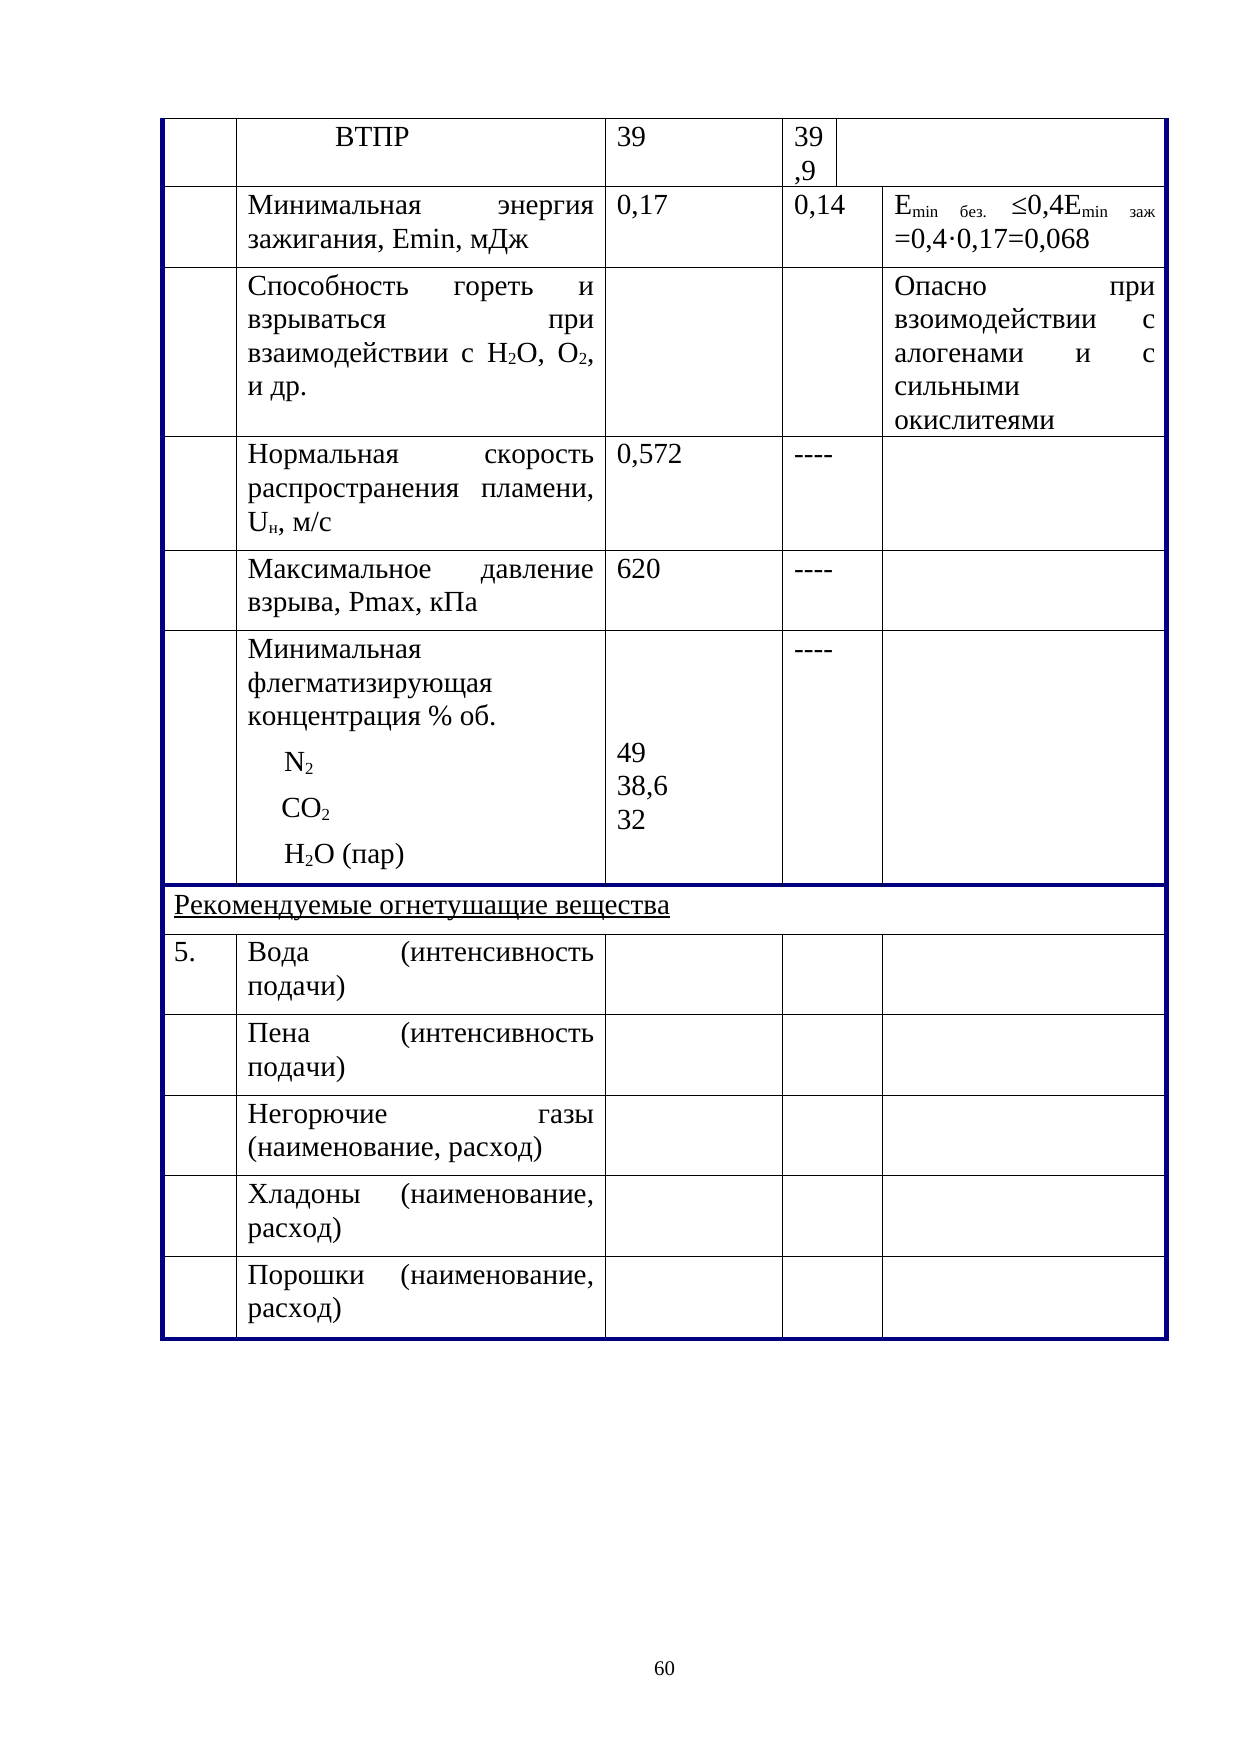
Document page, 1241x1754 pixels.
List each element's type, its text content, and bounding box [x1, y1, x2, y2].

table_cell [165, 437, 236, 550]
table_cell [165, 1015, 236, 1095]
table_cell ---- [783, 437, 882, 550]
table_cell 0,17 [606, 187, 782, 267]
table_cell 0,572 [606, 437, 782, 550]
table_cell [883, 437, 1164, 550]
table_cell Опасно при взоимодействии с алогенами и с сильными окислитеями [883, 268, 1164, 436]
table_cell [165, 187, 236, 267]
table_cell 5 39 [606, 119, 782, 186]
table_cell [783, 1257, 882, 1337]
table_cell [883, 631, 1164, 883]
table_cell Пена (интенсивность подачи) [237, 1015, 605, 1095]
table_cell [883, 1176, 1164, 1256]
table_cell Способность гореть и взрываться при взаимодействии с H2O, O2, и др. [237, 268, 605, 436]
table_cell [606, 1096, 782, 1175]
table_cell 5. [165, 935, 236, 1014]
table_cell ---- [783, 551, 882, 630]
table_cell 6 39,9 [783, 119, 836, 186]
table_cell [883, 1257, 1164, 1337]
table_cell Рекомендуемые огнетушащие вещества [165, 887, 1164, 933]
table_cell [883, 1015, 1164, 1095]
table_cell [165, 268, 236, 436]
table_cell Минимальная флегматизирующая концентрация % об. N2 CO2 H2O (пар) [237, 631, 605, 883]
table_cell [237, 119, 605, 186]
table_cell Еmin без. ≤0,4Еmin заж =0,4·0,17=0,068 [883, 187, 1164, 267]
table_cell [783, 1096, 882, 1175]
table_cell Порошки (наименование, расход) [237, 1257, 605, 1337]
table_cell [606, 268, 782, 436]
table_cell ---- [783, 631, 882, 883]
table_cell [165, 1257, 236, 1337]
table_cell [606, 1176, 782, 1256]
table_cell [883, 551, 1164, 630]
table_cell 49 38,6 32 [606, 631, 782, 883]
table_cell [883, 935, 1164, 1014]
table_cell [165, 631, 236, 883]
table_cell Нормальная скорость распространения пламени, Uн, м/с [237, 437, 605, 550]
table_cell 620 [606, 551, 782, 630]
table_cell [606, 1015, 782, 1095]
table_cell [165, 119, 236, 186]
table_cell [783, 935, 882, 1014]
table_cell [165, 551, 236, 630]
table_cell Минимальная энергия зажигания, Emin, мДж [237, 187, 605, 267]
table_cell Хладоны (наименование, расход) [237, 1176, 605, 1256]
table_cell [783, 1015, 882, 1095]
table_cell [783, 268, 882, 436]
table_cell Максимальное давление взрыва, Pmax, кПа [237, 551, 605, 630]
table_cell [783, 1176, 882, 1256]
table_cell [606, 1257, 782, 1337]
table_cell [165, 1176, 236, 1256]
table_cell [837, 119, 1164, 186]
table_cell Вода (интенсивность подачи) [237, 935, 605, 1014]
table_cell 0,14 [783, 187, 882, 267]
table_cell Негорючие газы (наименование, расход) [237, 1096, 605, 1175]
table_cell [165, 1096, 236, 1175]
table_cell [606, 935, 782, 1014]
table_cell [883, 1096, 1164, 1175]
